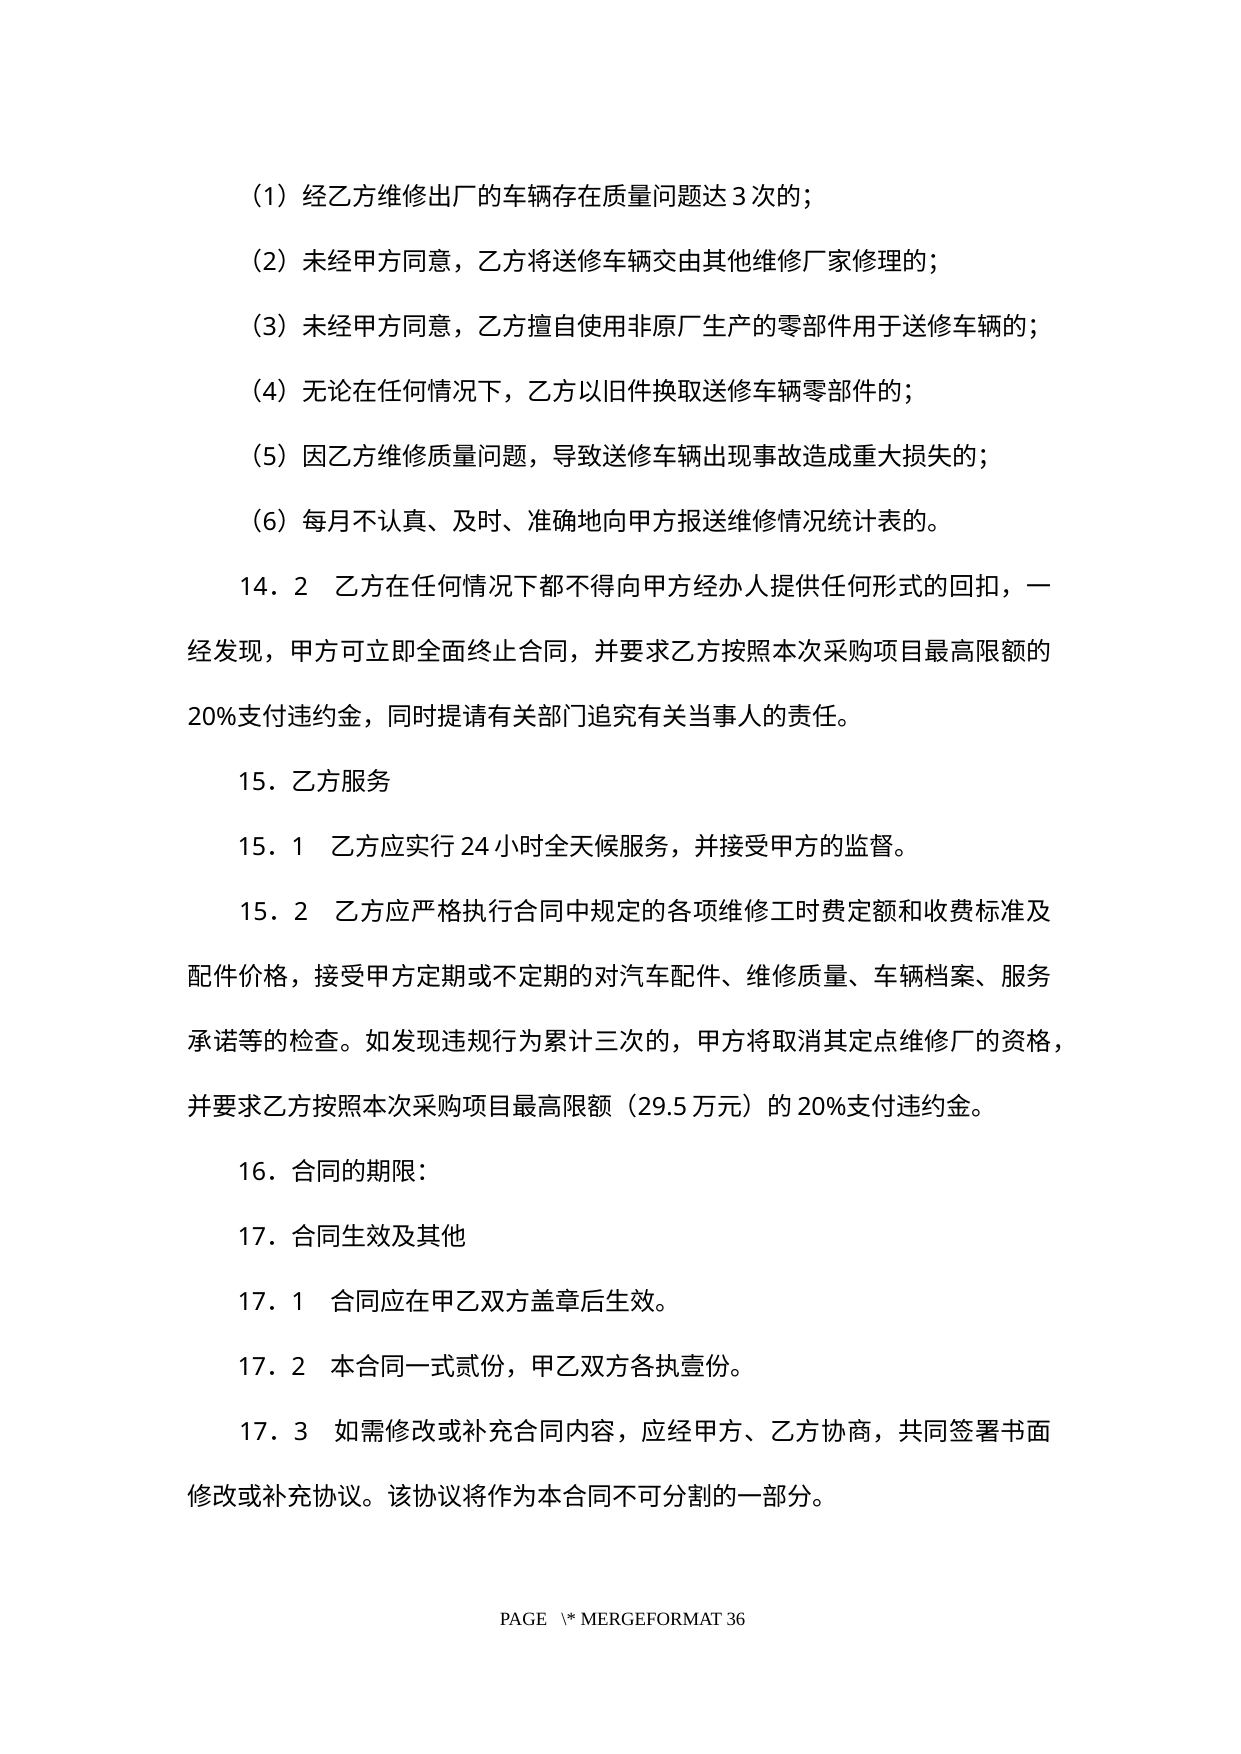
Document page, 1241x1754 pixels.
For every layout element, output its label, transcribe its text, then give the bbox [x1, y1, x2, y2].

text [187, 1202, 1053, 1527]
text （1）经乙方维修出厂的车辆存在质量问题达3次的； （2）未经甲方同意，乙方将送修车辆交由其他维修厂家修理的； （3）未经甲方同意，乙方擅自使用非原厂生产的零部件用于送修车辆的； （4）无论在任何情况下，乙方以旧件换取送修车辆零部件的； （5）因乙方维修质量问题，导致送修车辆出现事故造成重大损失的； （6）每月不认真、及时、准确地向甲方报送维修情况统计表的。 14．2 乙方在任何情况下都不得向甲方经办人提供任何形式的回扣，一经发现，甲方可立即全面终止合同，并要求乙方按照本次采购项目最高限额的20%支付违约金，同时提请有关部门追究有关当事人的责任。 15．乙方服务 15．1 乙方应实行24小时全天候服务，并接受甲方的监督。 15．2 乙方应严格执行合同中规定的各项维修工时费定额和收费标准及配件价格，接受甲方定期或不定期的对汽车配件、维修质量、车辆档案、服务承诺等的检查。如发现违规行为累计三次的，甲方将取消其定点维修厂的资格，并要求乙方按照本次采购项目最高限额（29.5万元）的20%支付违约金。 [187, 162, 1053, 1137]
text 16．合同的期限： [187, 1137, 1053, 1202]
